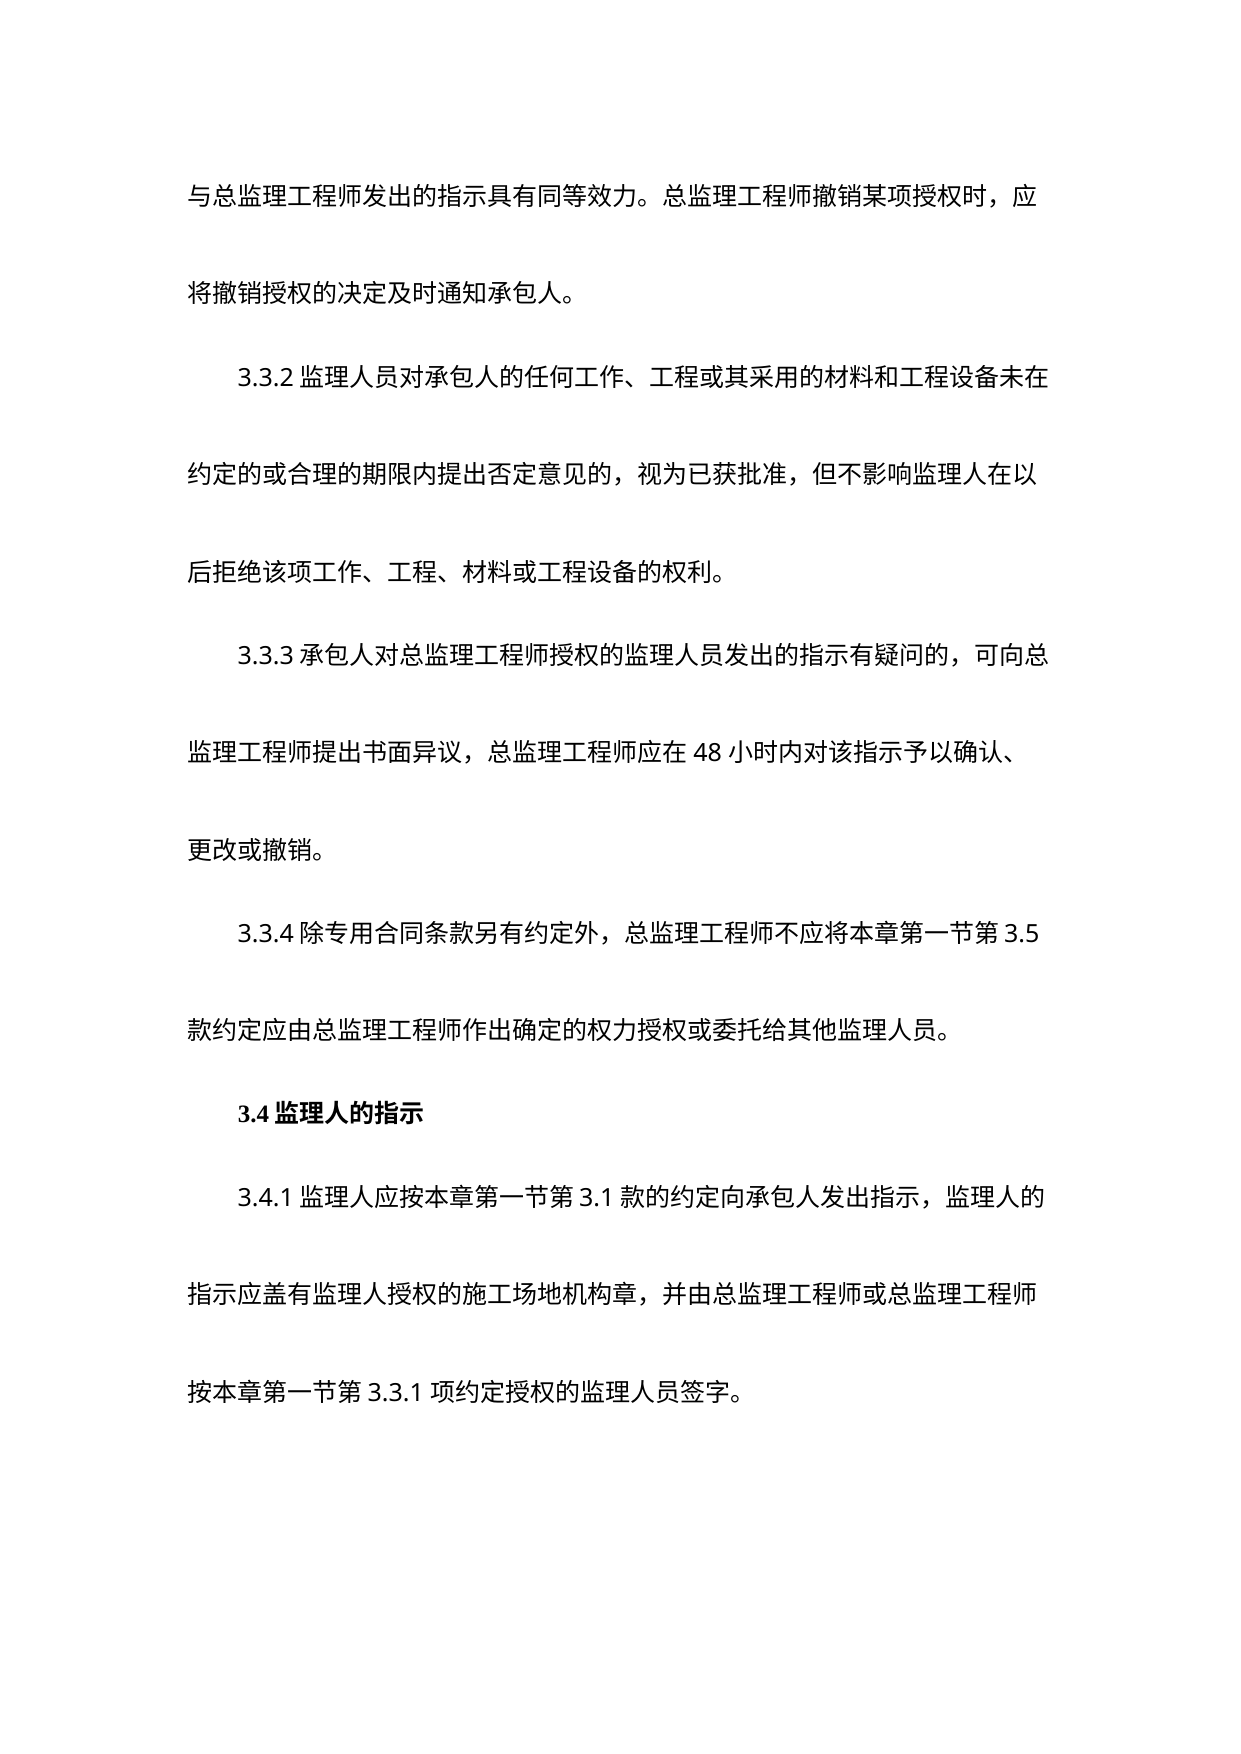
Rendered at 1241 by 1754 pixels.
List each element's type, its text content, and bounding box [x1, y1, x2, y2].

text 3.4监理人的指示 [187, 1079, 1053, 1144]
text 3.4.1监理人应按本章第一节第3.1 款的约定向承包人发出指示，监理人的指示应盖有监理人授权的施工场地机构章，并由总监理工程师或总监理工程师按本章第一节第3.3.1 项约定授权的监理人员签字。 [187, 1163, 1053, 1423]
text 3.3.4除专用合同条款另有约定外，总监理工程师不应将本章第一节第3.5 款约定应由总监理工程师作出确定的权力授权或委托给其他监理人员。 [187, 899, 1053, 1061]
text 3.3.3承包人对总监理工程师授权的监理人员发出的指示有疑问的，可向总监理工程师提出书面异议，总监理工程师应在 48 小时内对该指示予以确认、更改或撤销。 [187, 621, 1053, 881]
text 3.3.2监理人员对承包人的任何工作、工程或其采用的材料和工程设备未在约定的或合理的期限内提出否定意见的，视为已获批准，但不影响监理人在以后拒绝该项工作、工程、材料或工程设备的权利。 [187, 343, 1053, 603]
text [187, 162, 1053, 324]
